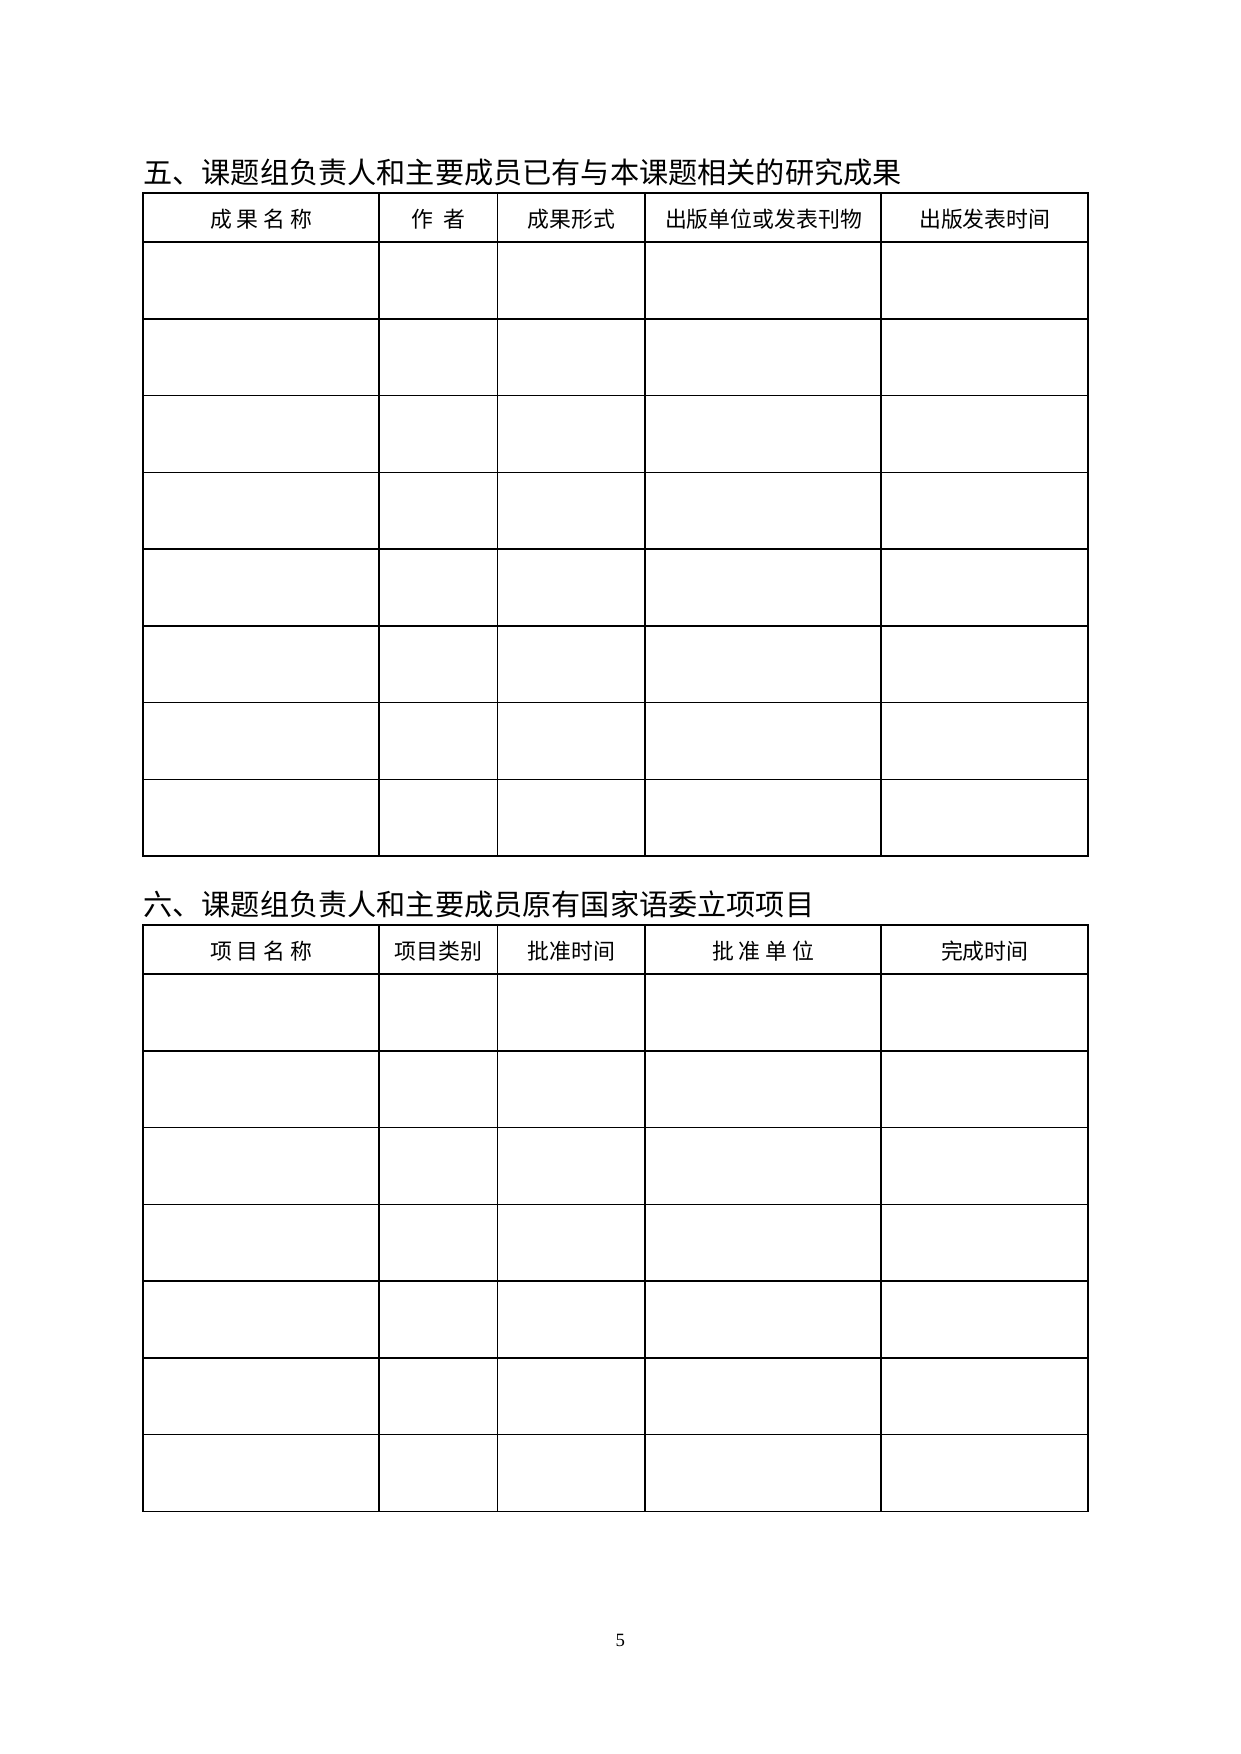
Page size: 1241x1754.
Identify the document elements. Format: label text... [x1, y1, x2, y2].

table_cell [498, 1205, 644, 1280]
table_header 项 目 名 称 [144, 926, 378, 973]
table_cell [882, 473, 1087, 548]
table_cell [646, 703, 880, 778]
table_cell [380, 243, 497, 318]
table_cell [498, 243, 644, 318]
table_cell [144, 780, 378, 855]
table_cell [144, 1359, 378, 1434]
table_cell [646, 627, 880, 702]
table_cell [380, 473, 497, 548]
table_header 成果形式 [498, 194, 644, 241]
table_cell [882, 627, 1087, 702]
table_cell [144, 627, 378, 702]
table_cell [380, 550, 497, 625]
table_cell [144, 1128, 378, 1203]
table_cell [380, 627, 497, 702]
table_cell [882, 1052, 1087, 1127]
table_cell [882, 1435, 1087, 1511]
table_cell [380, 1282, 497, 1357]
table_cell [882, 396, 1087, 471]
table_cell [144, 320, 378, 395]
table_cell [498, 703, 644, 778]
table_cell [646, 1052, 880, 1127]
table_cell [144, 1435, 378, 1511]
text 六、课题组负责人和主要成员原有国家语委立项项目 [143, 882, 1053, 924]
table_cell [144, 703, 378, 778]
table_cell [498, 1052, 644, 1127]
table_cell [498, 396, 644, 471]
table_cell [646, 243, 880, 318]
table_cell [380, 320, 497, 395]
table_cell [882, 975, 1087, 1050]
table_cell [882, 1282, 1087, 1357]
table_cell [498, 975, 644, 1050]
table_cell [380, 1359, 497, 1434]
table_cell [646, 1128, 880, 1203]
table_cell [646, 473, 880, 548]
table_cell [882, 780, 1087, 855]
table_cell [144, 1052, 378, 1127]
table_cell [380, 975, 497, 1050]
table_cell [380, 1205, 497, 1280]
table_cell [646, 1205, 880, 1280]
table_cell [882, 320, 1087, 395]
table_header 批 准 单 位 [646, 926, 880, 973]
table_cell [380, 780, 497, 855]
table_cell [498, 320, 644, 395]
table_cell [498, 1128, 644, 1203]
table_cell [498, 780, 644, 855]
table_header 出版单位或发表刊物 [646, 194, 880, 241]
table_cell [646, 396, 880, 471]
table_cell [144, 396, 378, 471]
table_cell [646, 1359, 880, 1434]
table_cell [144, 243, 378, 318]
table_cell [144, 473, 378, 548]
table_cell [380, 703, 497, 778]
table_cell [498, 627, 644, 702]
table_cell [144, 975, 378, 1050]
table_cell [144, 1205, 378, 1280]
table_header 出版发表时间 [882, 194, 1087, 241]
table_cell [144, 1282, 378, 1357]
table_cell [882, 703, 1087, 778]
table_cell [144, 550, 378, 625]
table_cell [380, 1435, 497, 1511]
table_cell [882, 1359, 1087, 1434]
table_cell [882, 1128, 1087, 1203]
table_cell [646, 550, 880, 625]
table_cell [498, 550, 644, 625]
table_cell [380, 1128, 497, 1203]
table_cell [498, 1282, 644, 1357]
table_header 批准时间 [498, 926, 644, 973]
table_cell [498, 1359, 644, 1434]
table_header 完成时间 [882, 926, 1087, 973]
table_cell [882, 550, 1087, 625]
table_cell [646, 320, 880, 395]
text 五、课题组负责人和主要成员已有与本课题相关的研究成果 [143, 150, 1053, 192]
table_cell [882, 1205, 1087, 1280]
table_header 作 者 [380, 194, 497, 241]
table_cell [380, 396, 497, 471]
table_cell [646, 975, 880, 1050]
table_cell [380, 1052, 497, 1127]
table_cell [498, 473, 644, 548]
table_cell [646, 780, 880, 855]
table_cell [646, 1282, 880, 1357]
table_cell [646, 1435, 880, 1511]
table_header 项目类别 [380, 926, 497, 973]
table_cell [882, 243, 1087, 318]
table_header 成 果 名 称 [144, 194, 378, 241]
table_cell [498, 1435, 644, 1511]
